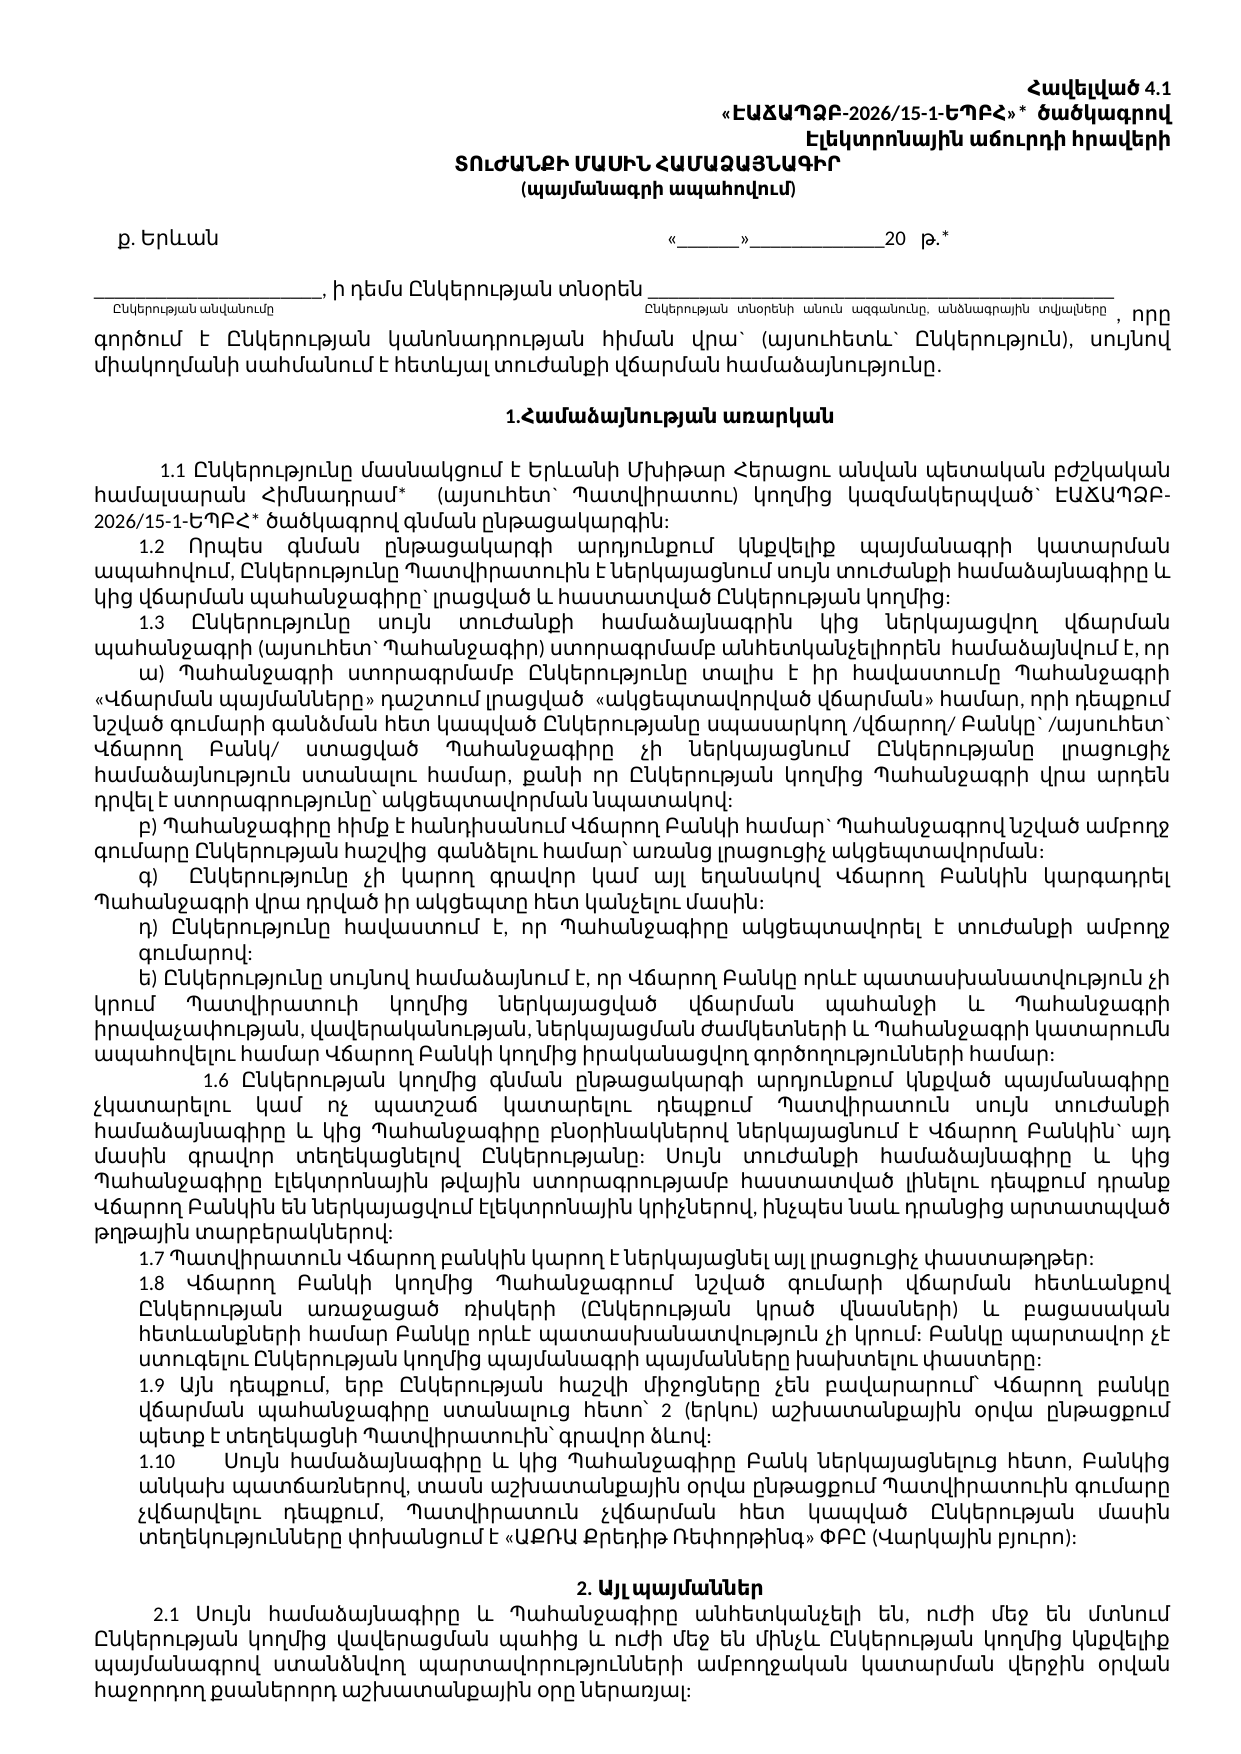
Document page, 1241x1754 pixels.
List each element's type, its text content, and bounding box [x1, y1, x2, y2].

text ե) Ընկերությունը սույնով համաձայնում է, որ Վճարող Բանկը որևէ պատասխանատվություն չի կրում Պատվիրատուի կողմից ներկայացված վճարման պահանջի և Պահանջագրի իրավաչափության, վավերականության, ներկայացման ժամկետների և Պահանջագրի կատարումն ապահովելու համար Վճարող Բանկի կողմից իրականացվող գործողությունների համար: [94, 965, 1171, 1067]
text 1.8 Վճարող Բանկի կողմից Պահանջագրում նշված գումարի վճարման հետևանքով Ընկերության առաջացած ռիսկերի (Ընկերության կրած վնասների) և բացասական հետևանքների համար Բանկը որևէ պատասխանատվություն չի կրում: Բանկը պարտավոր չէ ստուգելու Ընկերության կողմից պայմանագրի պայմանները խախտելու փաստերը: [138, 1270, 1171, 1372]
text Էլեկտրոնային աճուրդի հրավերի [94, 126, 1171, 151]
text ______________________, ի դեմս Ընկերության տնօրեն _____________________________________________ [94, 276, 1171, 301]
text Հավելված 4.1 [94, 75, 1171, 100]
text Ընկերության անվանումը Ընկերության տնօրենի անուն ազգանունը, անձնագրային տվյալները , որը գործում է Ընկերության կանոնադրության հիման վրա` (այսուհետև` Ընկերություն), սույնով միակողմանի սահմանում է հետևյալ տուժանքի վճարման համաձայնությունը. [94, 301, 1171, 377]
text 1.9 Այն դեպքում, երբ Ընկերության հաշվի միջոցները չեն բավարարում՝ Վճարող բանկը վճարման պահանջագիրը ստանալուց հետո՝ 2 (երկու) աշխատանքային օրվա ընթացքում պետք է տեղեկացնի Պատվիրատուին՝ գրավոր ձևով: [138, 1372, 1171, 1448]
text (պայմանագրի ապահովում) [94, 177, 1171, 199]
text դ) Ընկերությունը հավաստում է, որ Պահանջագիրը ակցեպտավորել է տուժանքի ամբողջ գումարով: [138, 914, 1171, 965]
text «ԷԱՃԱՊՁԲ-2026/15-1-ԵՊԲՀ»* ծածկագրով [94, 100, 1171, 126]
text 1.Համաձայնության առարկան [169, 403, 1171, 428]
text 1.2 Որպես գնման ընթացակարգի արդյունքում կնքվելիք պայմանագրի կատարման ապահովում, Ընկերությունը Պատվիրատուին է ներկայացնում սույն տուժանքի համաձայնագիրը և կից վճարման պահանջագիրը` լրացված և հաստատված Ընկերության կողմից: [94, 533, 1171, 609]
text 2.1 Սույն համաձայնագիրը և Պահանջագիրը անհետկանչելի են, ուժի մեջ են մտնում Ընկերության կողմից վավերացման պահից և ուժի մեջ են մինչև Ընկերության կողմից կնքվելիք պայմանագրով ստանձնվող պարտավորությունների ամբողջական կատարման վերջին օրվան հաջորդող քսաներորդ աշխատանքային օրը ներառյալ: [94, 1601, 1171, 1702]
text բ) Պահանջագիրը հիմք է հանդիսանում Վճարող Բանկի համար` Պահանջագրով նշված ամբողջ գումարը Ընկերության հաշվից գանձելու համար՝ առանց լրացուցիչ ակցեպտավորման: [94, 813, 1171, 864]
text ա) Պահանջագրի ստորագրմամբ Ընկերությունը տալիս է իր հավաստումը Պահանջագրի «Վճարման պայմանները» դաշտում լրացված «ակցեպտավորված վճարման» համար, որի դեպքում նշված գումարի գանձման հետ կապված Ընկերությանը սպասարկող /վճարող/ Բանկը` /այսուհետ` Վճարող Բանկ/ ստացված Պահանջագիրը չի ներկայացնում Ընկերությանը լրացուցիչ համաձայնություն ստանալու համար, քանի որ Ընկերության կողմից Պահանջագրի վրա արդեն դրվել է ստորագրությունը՝ ակցեպտավորման նպատակով: [94, 660, 1171, 813]
text ՏՈւԺԱՆՔԻ ՄԱՍԻՆ ՀԱՄԱՁԱՅՆԱԳԻՐ [94, 151, 1171, 177]
text 2. Այլ պայմաններ [169, 1575, 1171, 1601]
text ք. Երևան «______»_____________20 թ.* [94, 225, 1171, 250]
text 1.7 Պատվիրատուն Վճարող բանկին կարող է ներկայացնել այլ լրացուցիչ փաստաթղթեր: [138, 1245, 1171, 1270]
text 1.6 Ընկերության կողմից գնման ընթացակարգի արդյունքում կնքված պայմանագիրը չկատարելու կամ ոչ պատշաճ կատարելու դեպքում Պատվիրատուն սույն տուժանքի համաձայնագիրը և կից Պահանջագիրը բնօրինակներով ներկայացնում է Վճարող Բանկին` այդ մասին գրավոր տեղեկացնելով Ընկերությանը: Սույն տուժանքի համաձայնագիրը և կից Պահանջագիրը էլեկտրոնային թվային ստորագրությամբ հաստատված լինելու դեպքում դրանք Վճարող Բանկին են ներկայացվում էլեկտրոնային կրիչներով, ինչպես նաև դրանցից արտատպված թղթային տարբերակներով: [94, 1067, 1171, 1245]
text գ) Ընկերությունը չի կարող գրավոր կամ այլ եղանակով Վճարող Բանկին կարգադրել Պահանջագրի վրա դրված իր ակցեպտը հետ կանչելու մասին: [94, 864, 1171, 914]
text 1.1 Ընկերությունը մասնակցում է Երևանի Մխիթար Հերացու անվան պետական բժշկական համալսարան Հիմնադրամ* (այսուհետ` Պատվիրատու) կողմից կազմակերպված` ԷԱՃԱՊՁԲ-2026/15-1-ԵՊԲՀ* ծածկագրով գնման ընթացակարգին: [94, 457, 1171, 533]
text 1.10 Սույն համաձայնագիրը և կից Պահանջագիրը Բանկ ներկայացնելուց հետո, Բանկից անկախ պատճառներով, տասն աշխատանքային օրվա ընթացքում Պատվիրատուին գումարը չվճարվելու դեպքում, Պատվիրատուն չվճարման հետ կապված Ընկերության մասին տեղեկությունները փոխանցում է «ԱՔՌԱ Քրեդիթ Ռեփորթինգ» ՓԲԸ (Վարկային բյուրո): [138, 1448, 1171, 1550]
text 1.3 Ընկերությունը սույն տուժանքի համաձայնագրին կից ներկայացվող վճարման պահանջագրի (այսուհետ` Պահանջագիր) ստորագրմամբ անհետկանչելիորեն համաձայնվում է, որ [94, 609, 1171, 660]
